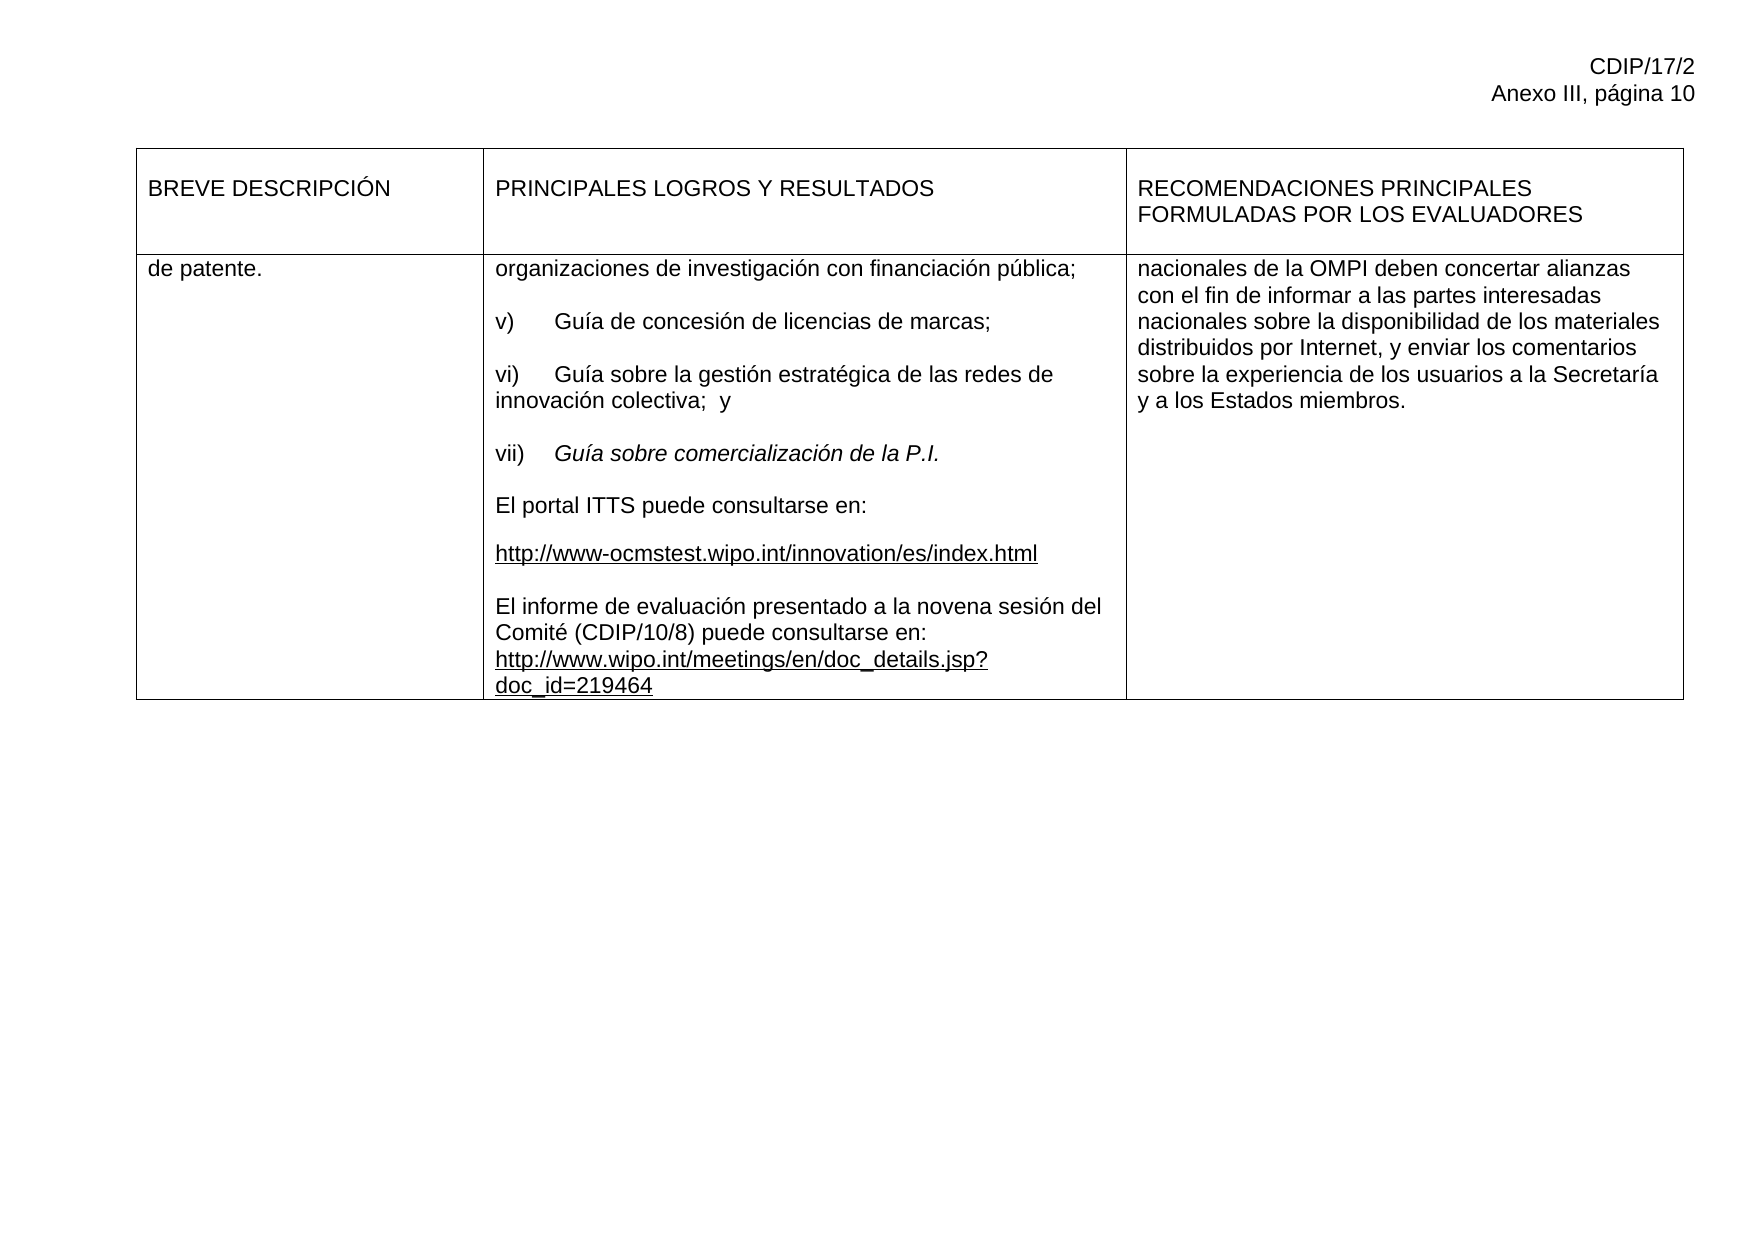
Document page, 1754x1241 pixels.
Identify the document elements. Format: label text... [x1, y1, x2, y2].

table_header PRINCIPALES LOGROS Y RESULTADOS [484, 149, 1126, 254]
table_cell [1127, 255, 1683, 698]
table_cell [137, 255, 483, 698]
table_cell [484, 255, 1126, 698]
table_header RECOMENDACIONES PRINCIPALES FORMULADAS POR LOS EVALUADORES [1127, 149, 1683, 254]
table_header BREVE DESCRIPCIÓN [137, 149, 483, 254]
